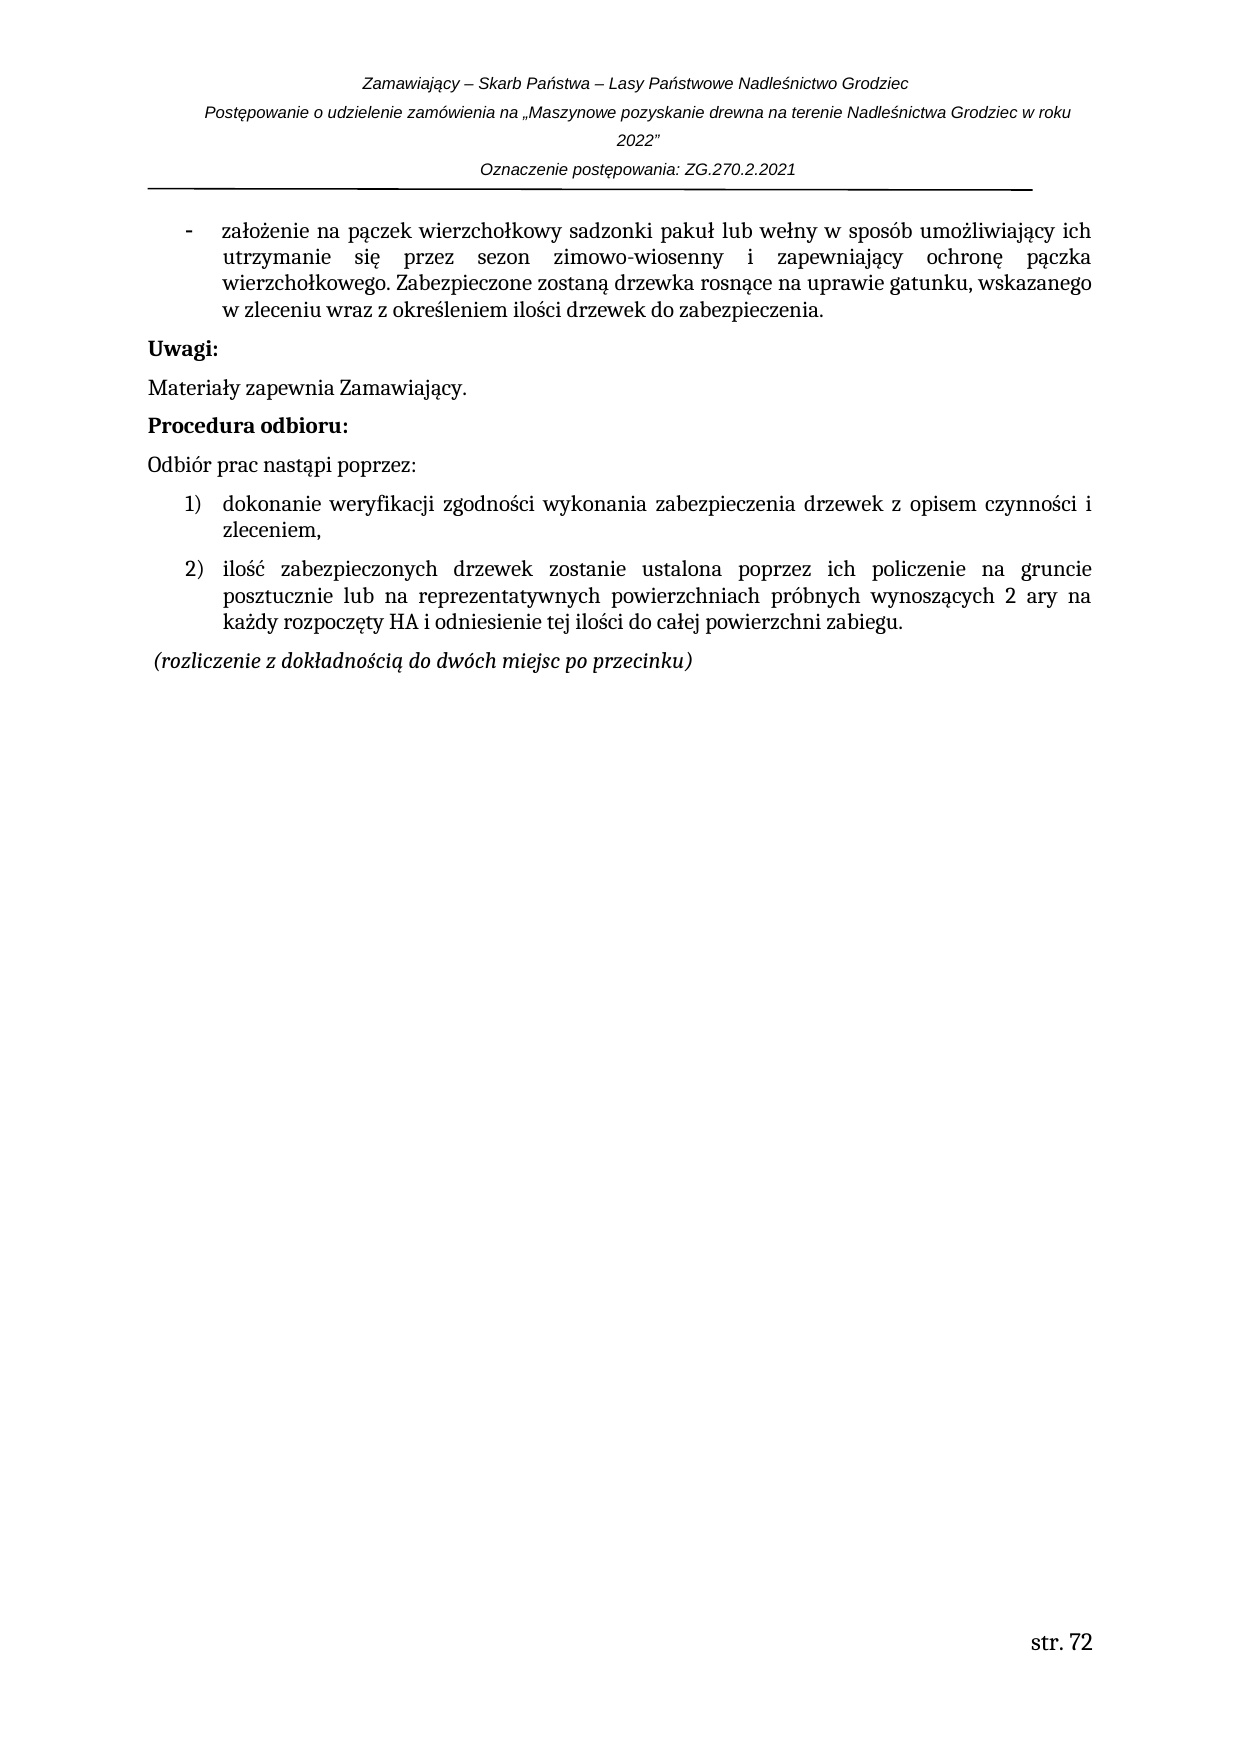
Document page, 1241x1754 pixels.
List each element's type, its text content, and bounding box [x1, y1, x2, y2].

text Procedura odbioru: [148, 413, 1093, 439]
text Odbiór prac nastąpi poprzez: [148, 452, 1093, 478]
list dokonanie weryfikacji zgodności wykonania zabezpieczenia drzewek z opisem czynności i zleceniem, [185, 491, 1093, 543]
list ilość zabezpieczonych drzewek zostanie ustalona poprzez ich policzenie na gruncie posztucznie lub na reprezentatywnych powierzchniach próbnych wynoszących 2 ary na każdy rozpoczęty HA i odniesienie tej ilości do całej powierzchni zabiegu. [185, 556, 1093, 635]
text Materiały zapewnia Zamawiający. [148, 374, 1093, 401]
text (rozliczenie z dokładnością do dwóch miejsc po przecinku) [148, 648, 1093, 674]
text Uwagi: [148, 335, 1093, 362]
list założenie na pączek wierzchołkowy sadzonki pakuł lub wełny w sposób umożliwiający ich utrzymanie się przez sezon zimowo-wiosenny i zapewniający ochronę pączka wierzchołkowego. Zabezpieczone zostaną drzewka rosnące na uprawie gatunku, wskazanego w zleceniu wraz z określeniem ilości drzewek do zabezpieczenia. [185, 217, 1093, 323]
